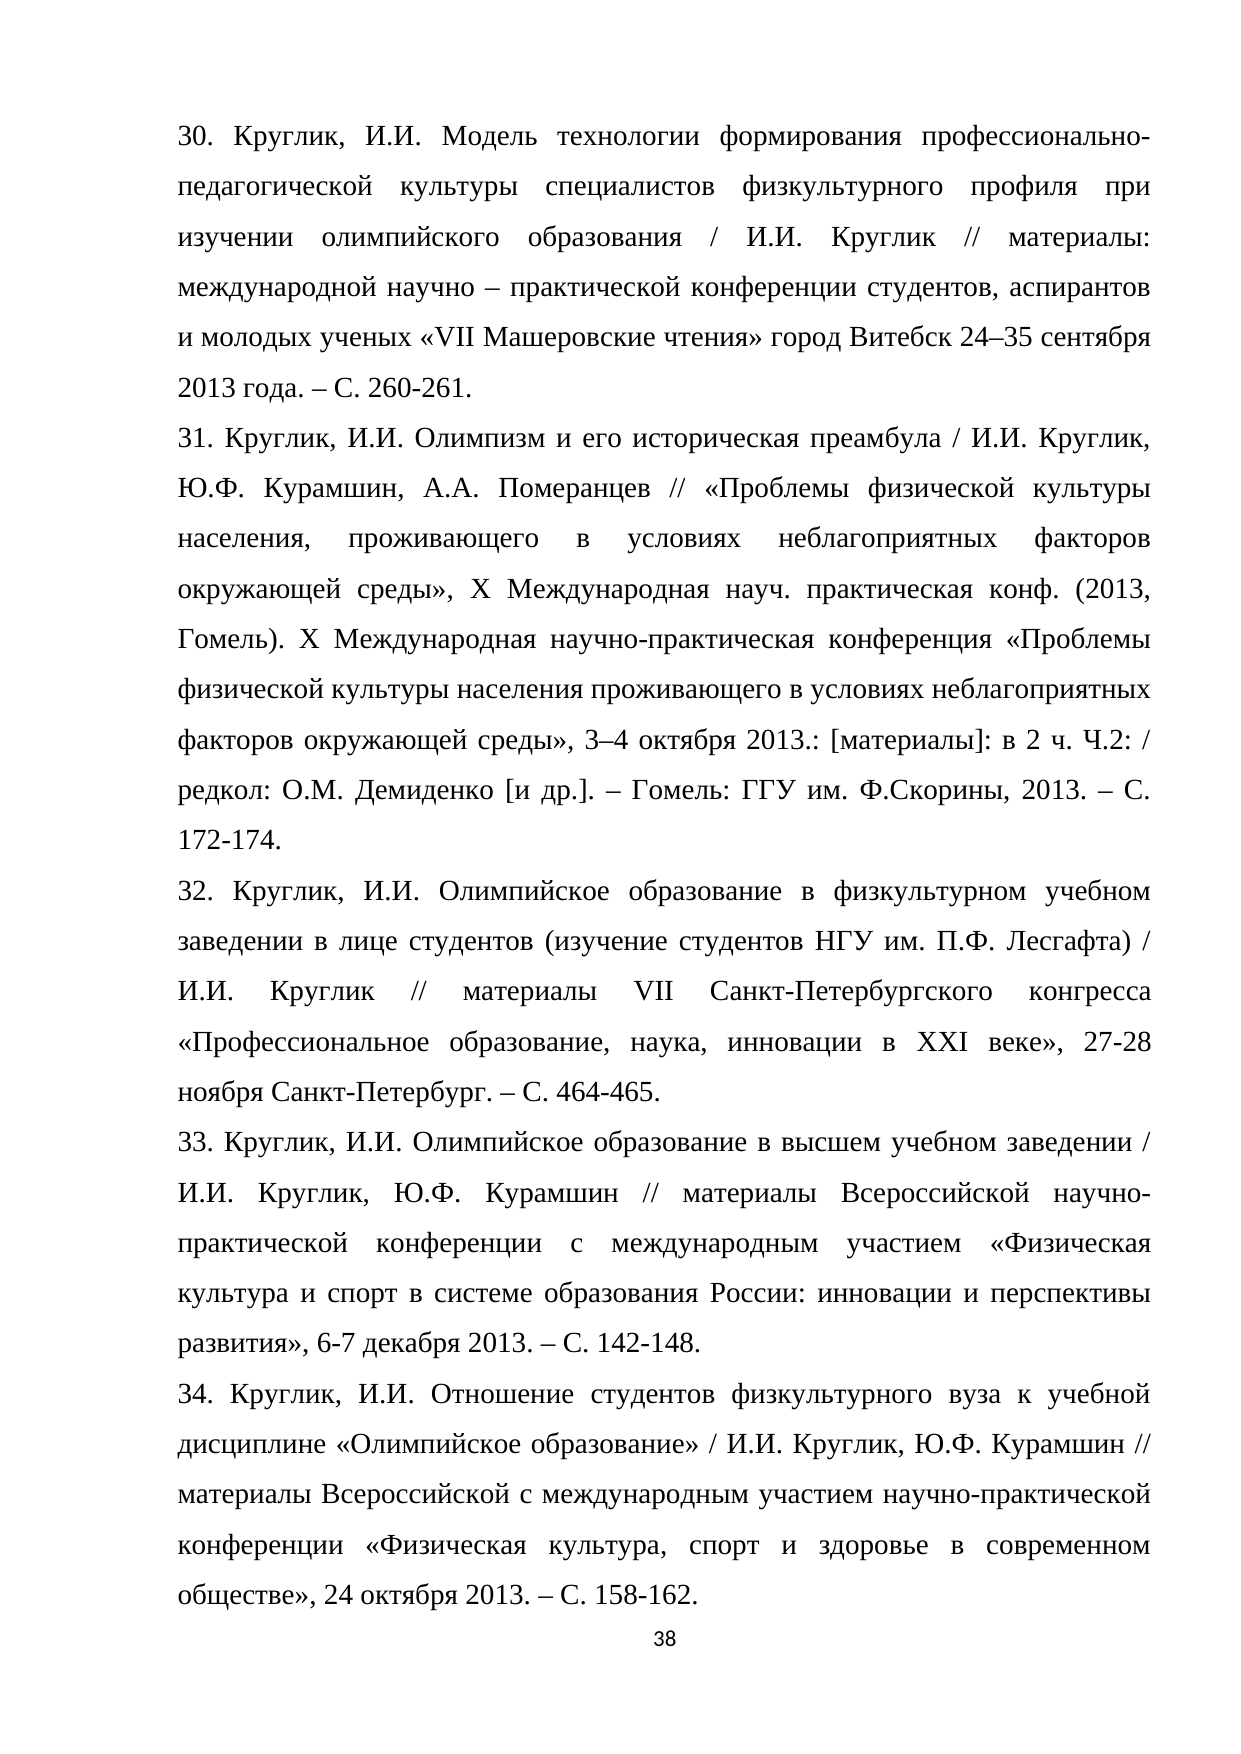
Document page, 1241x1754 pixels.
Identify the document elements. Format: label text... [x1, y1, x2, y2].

list 32. Круглик, И.И. Олимпийское образование в физкультурном учебном заведении в лице студентов (изучение студентов НГУ им. П.Ф. Лесгафта) / И.И. Круглик // материалы VII Санкт-Петербургского конгресса «Профессиональное образование, наука, инновации в XXI веке», 27-28 ноября Санкт-Петербург. – С. 464-465. [177, 873, 1152, 1108]
list 30. Круглик, И.И. Модель технологии формирования профессионально-педагогической культуры специалистов физкультурного профиля при изучении олимпийского образования / И.И. Круглик // материалы: международной научно – практической конференции студентов, аспирантов и молодых ученых «VII Машеровские чтения» город Витебск 24–35 сентября 2013 года. – С. 260-261. [177, 118, 1152, 403]
list 33. Круглик, И.И. Олимпийское образование в высшем учебном заведении / И.И. Круглик, Ю.Ф. Курамшин // материалы Всероссийской научно-практической конференции с международным участием «Физическая культура и спорт в системе образования России: инновации и перспективы развития», 6-7 декабря 2013. – С. 142-148. [177, 1124, 1152, 1359]
list 31. Круглик, И.И. Олимпизм и его историческая преамбула / И.И. Круглик, Ю.Ф. Курамшин, А.А. Померанцев // «Проблемы физической культуры населения, проживающего в условиях неблагоприятных факторов окружающей среды», X Международная науч. практическая конф. (2013, Гомель). X Международная научно-практическая конференция «Проблемы физической культуры населения проживающего в условиях неблагоприятных факторов окружающей среды», 3–4 октября 2013.: [материалы]: в 2 ч. Ч.2: / редкол: О.М. Демиденко [и др.]. – Гомель: ГГУ им. Ф.Скорины, 2013. – С. 172-174. [177, 420, 1152, 856]
list 34. Круглик, И.И. Отношение студентов физкультурного вуза к учебной дисциплине «Олимпийское образование» / И.И. Круглик, Ю.Ф. Курамшин // материалы Всероссийской с международным участием научно-практической конференции «Физическая культура, спорт и здоровье в современном обществе», 24 октября 2013. – С. 158-162. [177, 1376, 1152, 1611]
